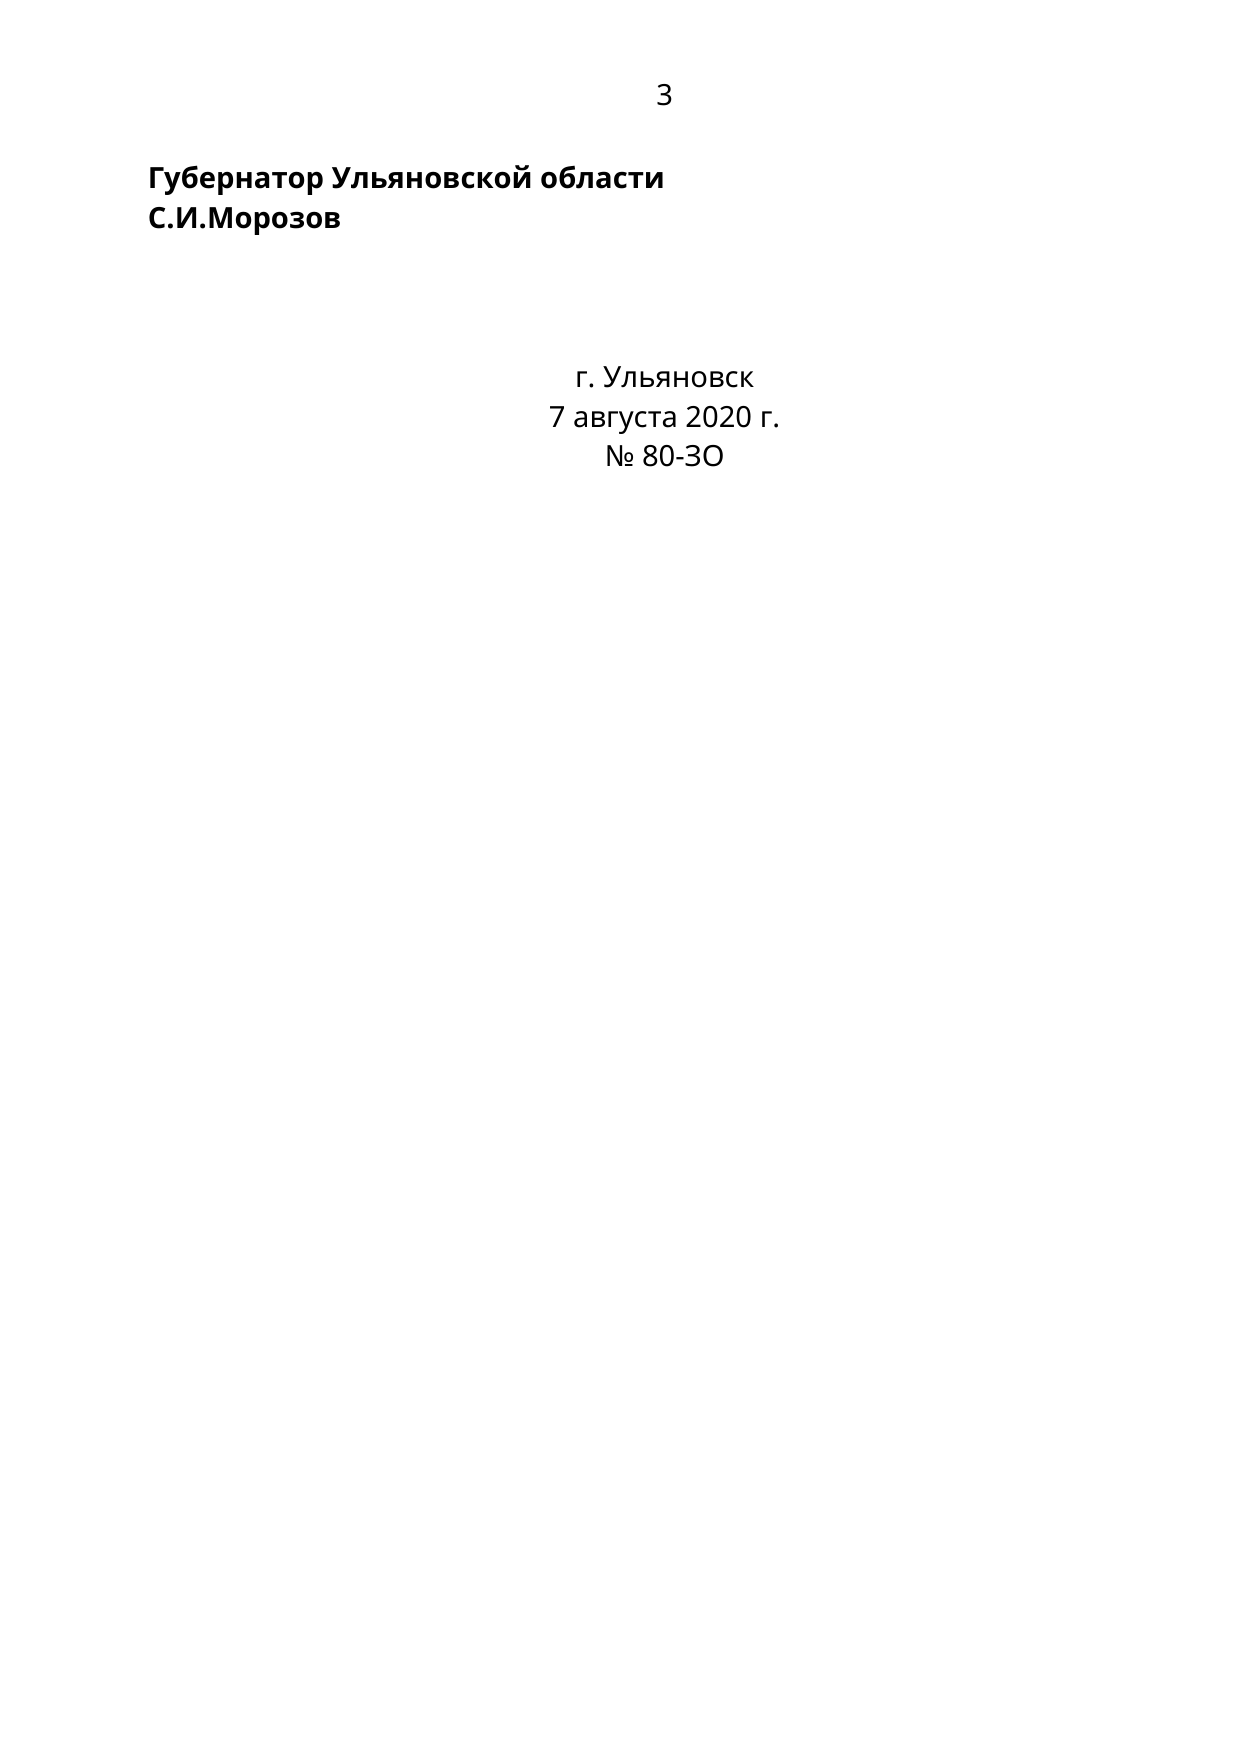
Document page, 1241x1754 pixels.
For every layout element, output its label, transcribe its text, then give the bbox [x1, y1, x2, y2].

text г. Ульяновск [148, 356, 1181, 396]
text № 80-ЗО [148, 436, 1181, 475]
text 7 августа 2020 г. [148, 396, 1181, 436]
text Губернатор Ульяновской области С.И.Морозов [148, 158, 1181, 237]
